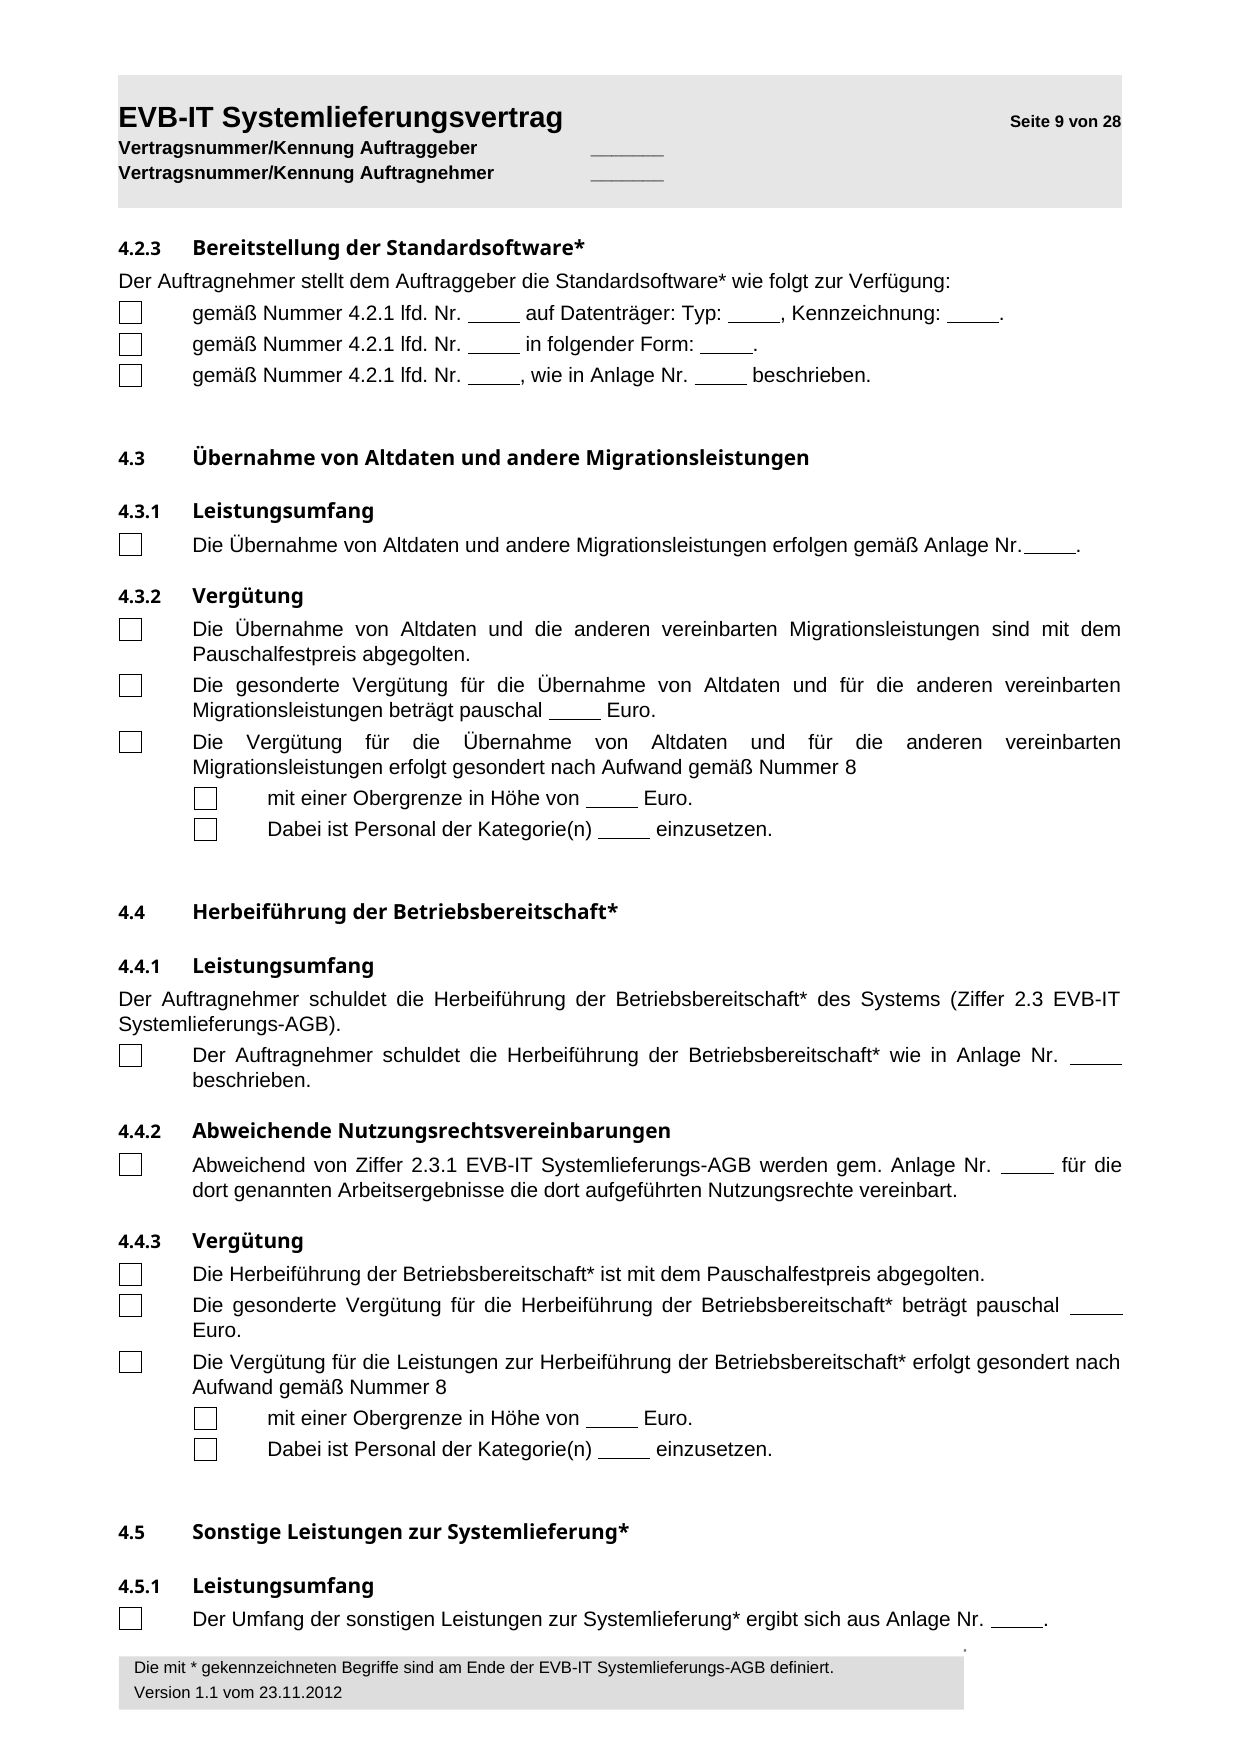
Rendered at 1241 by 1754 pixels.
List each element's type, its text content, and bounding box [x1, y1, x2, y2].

text Die Vergütung für die Leistungen zur Herbeiführung der Betriebsbereitschaft* erfolgt gesondert nach Aufwand gemäß Nummer 8 [118, 1348, 1122, 1398]
subtitle Leistungsumfang [118, 1571, 1122, 1599]
subtitle Herbeiführung der Betriebsbereitschaft* [118, 897, 1122, 926]
text Der Auftragnehmer schuldet die Herbeiführung der Betriebsbereitschaft* wie in Anlage Nr. beschrieben. [118, 1042, 1122, 1092]
text mit einer Obergrenze in Höhe von Euro. [193, 785, 1122, 810]
text Dabei ist Personal der Kategorie(n) einzusetzen. [193, 816, 1122, 841]
text mit einer Obergrenze in Höhe von Euro. [193, 1405, 1122, 1430]
text Die Herbeiführung der Betriebsbereitschaft* ist mit dem Pauschalfestpreis abgegolten. [118, 1261, 1122, 1286]
subtitle Übernahme von Altdaten und andere Migrationsleistungen [118, 443, 1122, 472]
text gemäß Nummer 4.2.1 lfd. Nr. auf Datenträger: Typ: , Kennzeichnung: . [118, 299, 1122, 324]
text Der Auftragnehmer schuldet die Herbeiführung der Betriebsbereitschaft* des Systems (Ziffer 2.3 EVB-IT Systemlieferungs-AGB). [118, 985, 1122, 1035]
text Der Umfang der sonstigen Leistungen zur Systemlieferung* ergibt sich aus Anlage Nr. . [118, 1605, 1122, 1630]
text Die Übernahme von Altdaten und die anderen vereinbarten Migrationsleistungen sind mit dem Pauschalfestpreis abgegolten. [118, 616, 1122, 666]
text Die gesonderte Vergütung für die Übernahme von Altdaten und für die anderen vereinbarten Migrationsleistungen beträgt pauschal Euro. [118, 672, 1122, 722]
subtitle Sonstige Leistungen zur Systemlieferung* [118, 1517, 1122, 1546]
text Abweichend von Ziffer 2.3.1 EVB-IT Systemlieferungs-AGB werden gem. Anlage Nr. für die dort genannten Arbeitsergebnisse die dort aufgeführten Nutzungsrechte vereinbart. [118, 1151, 1122, 1201]
subtitle Vergütung [118, 581, 1122, 610]
subtitle Bereitstellung der Standardsoftware* [118, 233, 1122, 262]
text Die Übernahme von Altdaten und andere Migrationsleistungen erfolgen gemäß Anlage Nr. . [118, 531, 1122, 556]
subtitle Vergütung [118, 1226, 1122, 1255]
text Dabei ist Personal der Kategorie(n) einzusetzen. [193, 1436, 1122, 1461]
subtitle Leistungsumfang [118, 497, 1122, 525]
subtitle Abweichende Nutzungsrechtsvereinbarungen [118, 1117, 1122, 1145]
text gemäß Nummer 4.2.1 lfd. Nr. in folgender Form: . [118, 331, 1122, 356]
text Die gesonderte Vergütung für die Herbeiführung der Betriebsbereitschaft* beträgt pauschal Euro. [118, 1292, 1122, 1342]
text Der Auftragnehmer stellt dem Auftraggeber die Standardsoftware* wie folgt zur Verfügung: [118, 268, 1122, 293]
text gemäß Nummer 4.2.1 lfd. Nr. , wie in Anlage Nr. beschrieben. [118, 362, 1122, 387]
text Die Vergütung für die Übernahme von Altdaten und für die anderen vereinbarten Migrationsleistungen erfolgt gesondert nach Aufwand gemäß Nummer 8 [118, 728, 1122, 778]
subtitle Leistungsumfang [118, 951, 1122, 979]
